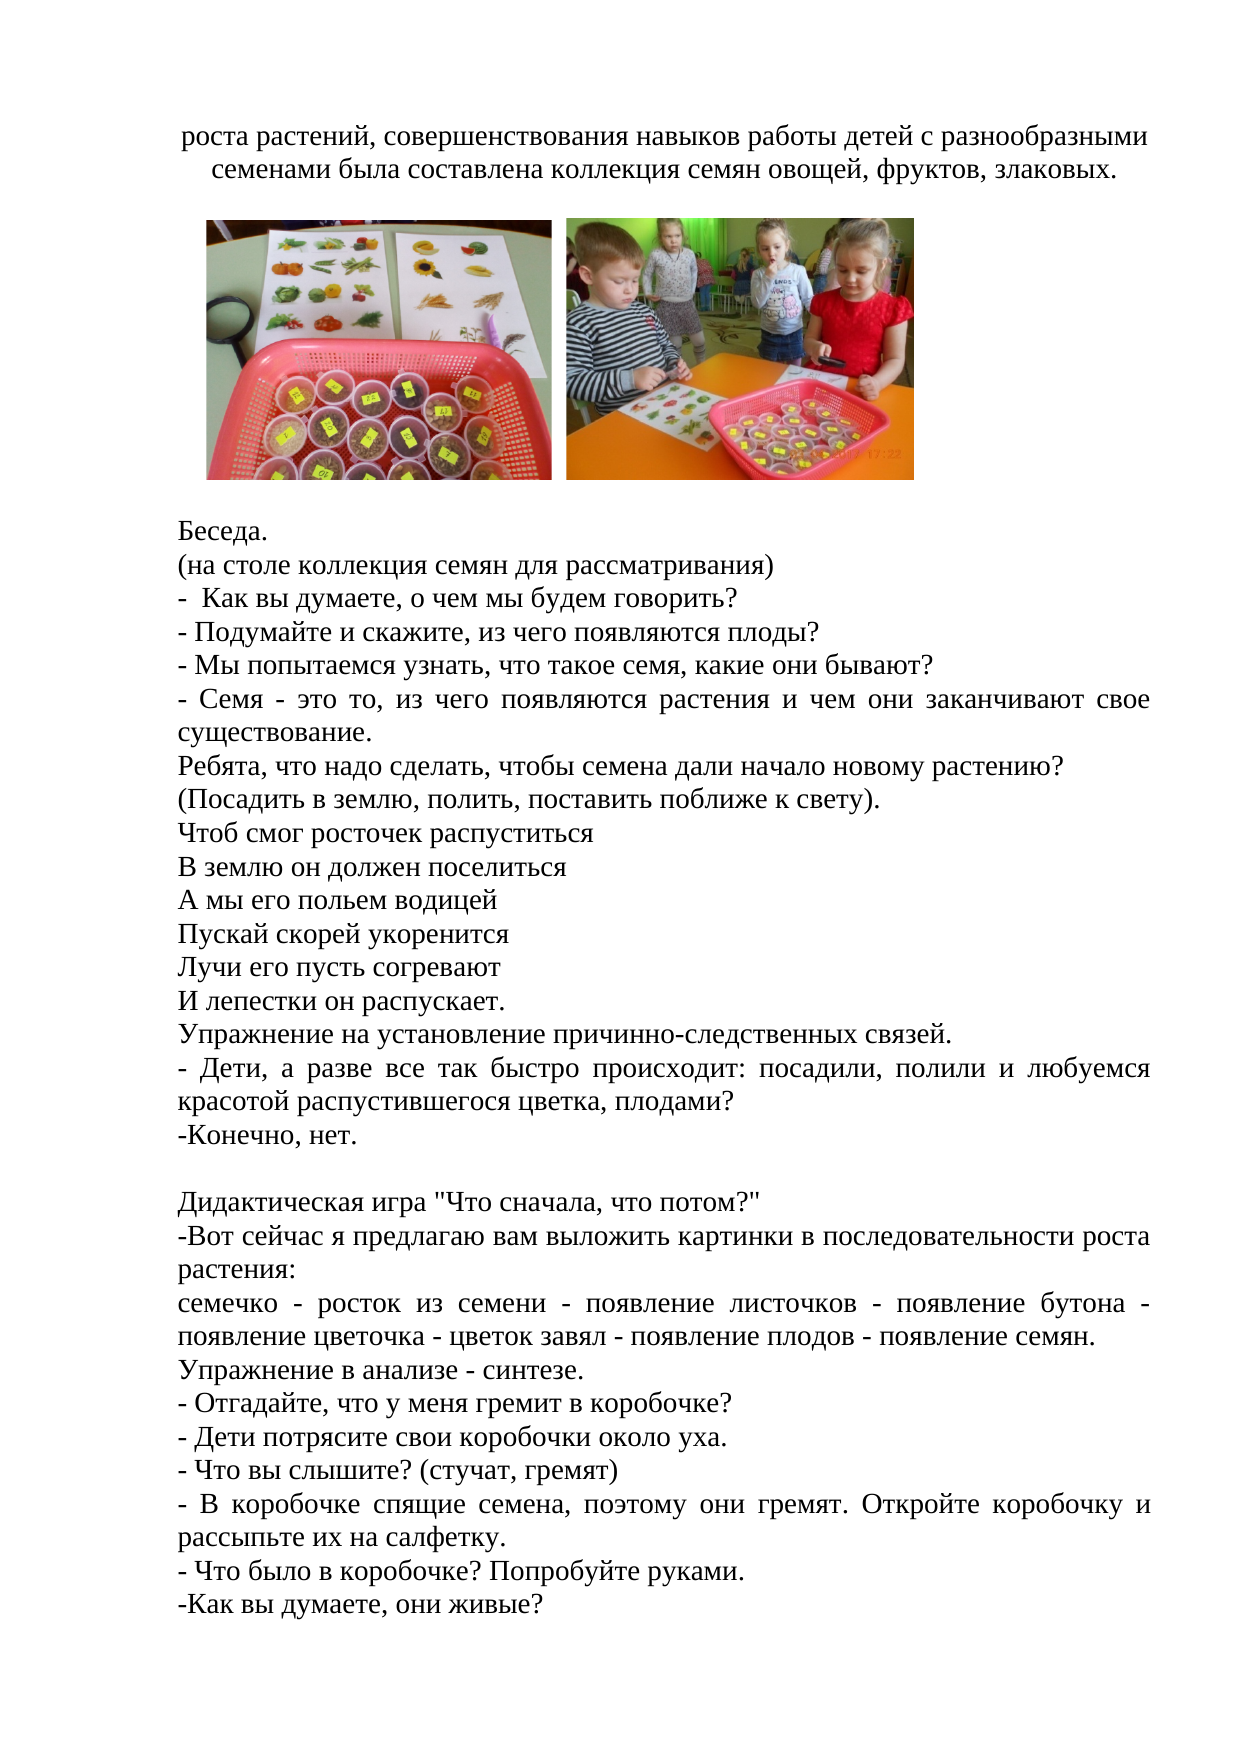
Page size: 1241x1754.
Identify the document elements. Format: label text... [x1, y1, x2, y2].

text - Мы попытаемся узнать, что такое семя, какие они бывают? [177, 647, 1152, 681]
text Беседа. [177, 513, 1152, 547]
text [177, 118, 1152, 185]
text - Что было в коробочке? Попробуйте руками. [177, 1553, 1152, 1587]
text В землю он должен поселиться [177, 849, 1152, 882]
text Упражнение в анализе - синтезе. [177, 1352, 1152, 1385]
text Чтоб смог росточек распуститься [177, 815, 1152, 849]
text (на столе коллекция семян для рассматривания) [177, 547, 1152, 580]
text И лепестки он распускает. [177, 983, 1152, 1016]
text - Что вы слышите? (стучат, гремят) [177, 1452, 1152, 1486]
text - В коробочке спящие семена, поэтому они гремят. Откройте коробочку и рассыпьте их на салфетку. [177, 1486, 1152, 1553]
text - Подумайте и скажите, из чего появляются плоды? [177, 614, 1152, 647]
text - Семя - это то, из чего появляются растения и чем они заканчивают свое существование. [177, 681, 1152, 748]
text Лучи его пусть согревают [177, 949, 1152, 983]
text Пускай скорей укоренится [177, 916, 1152, 949]
text семечко - росток из семени - появление листочков - появление бутона - появление цветочка - цветок завял - появление плодов - появление семян. [177, 1285, 1152, 1352]
text Дидактическая игра "Что сначала, что потом?" [177, 1184, 1152, 1218]
picture [206, 220, 552, 480]
text - Дети потрясите свои коробочки около уха. [177, 1419, 1152, 1452]
text -Конечно, нет. [177, 1117, 1152, 1151]
text (Посадить в землю, полить, поставить поближе к свету). [177, 782, 1152, 815]
text - Отгадайте, что у меня гремит в коробочке? [177, 1385, 1152, 1419]
text -Вот сейчас я предлагаю вам выложить картинки в последовательности роста растения: [177, 1218, 1152, 1285]
text Упражнение на установление причинно-следственных связей. [177, 1016, 1152, 1050]
picture [566, 218, 914, 480]
text Ребята, что надо сделать, чтобы семена дали начало новому растению? [177, 748, 1152, 782]
text - Дети, а разве все так быстро происходит: посадили, полили и любуемся красотой распустившегося цветка, плодами? [177, 1050, 1152, 1117]
text - Как вы думаете, о чем мы будем говорить? [177, 580, 1152, 614]
text -Как вы думаете, они живые? [177, 1587, 1152, 1620]
text А мы его польем водицей [177, 882, 1152, 916]
